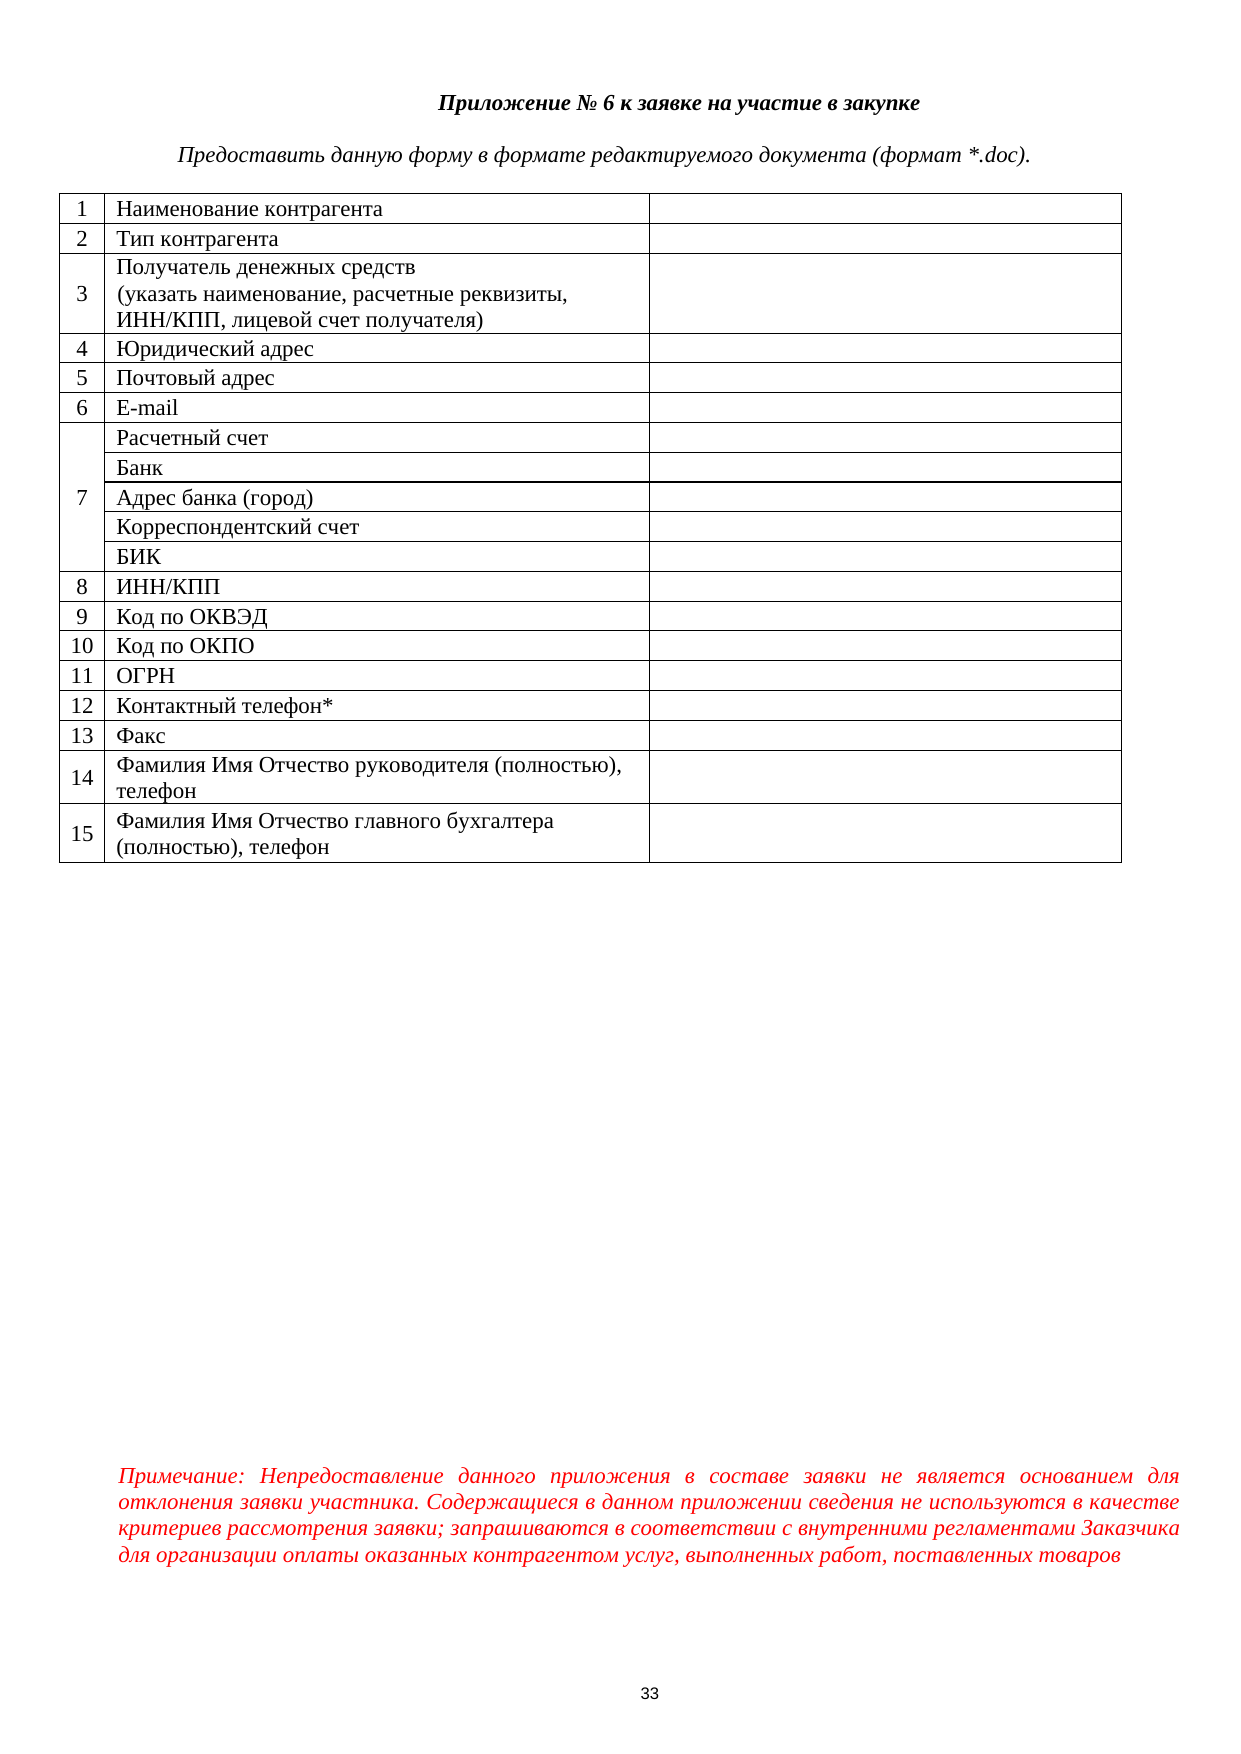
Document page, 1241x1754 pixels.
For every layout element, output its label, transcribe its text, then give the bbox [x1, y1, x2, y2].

table_cell Контактный телефон* [105, 691, 649, 720]
table_cell [650, 224, 1121, 252]
table_cell ОГРН [105, 661, 649, 690]
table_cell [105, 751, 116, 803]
text Приложение № 6 к заявке на участие в закупке [118, 89, 1181, 115]
table_cell 7 [60, 423, 104, 571]
table_cell 14 [60, 751, 104, 803]
table_cell Адрес банка (город) [105, 483, 649, 511]
table_cell Код по ОКВЭД [105, 602, 649, 630]
table_cell Юридический адрес [105, 334, 649, 362]
table_header [650, 194, 1121, 223]
table_cell [650, 804, 1121, 862]
table_cell [650, 751, 1121, 803]
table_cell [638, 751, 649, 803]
table_cell 2 [60, 224, 104, 252]
table_cell [650, 363, 1121, 392]
table_cell [650, 254, 1121, 332]
table_cell [650, 572, 1121, 601]
table_cell [650, 691, 1121, 720]
table_cell Почтовый адрес [105, 363, 649, 392]
table_cell 10 [60, 631, 104, 660]
table_cell [650, 512, 1121, 541]
text Примечание: Непредоставление данного приложения в составе заявки не является основанием для отклонения заявки участника. Содержащиеся в данном приложении сведения не используются в качестве критериев рассмотрения заявки; запрашиваются в соответствии с внутренними регламентами Заказчика для организации оплаты оказанных контрагентом услуг, выполненных работ, поставленных товаров [118, 1462, 1181, 1567]
table_cell [650, 602, 1121, 630]
text Предоставить данную форму в формате редактируемого документа (формат *.doc). [118, 141, 1181, 168]
table_cell [650, 423, 1121, 452]
table_cell 11 [60, 661, 104, 690]
table_cell [650, 334, 1121, 362]
table_cell 12 [60, 691, 104, 720]
table_cell 15 [60, 804, 104, 862]
table_cell [650, 542, 1121, 571]
table_cell [650, 483, 1121, 511]
table_header 1 [60, 194, 104, 223]
table_cell БИК [105, 542, 649, 571]
table_cell 9 [60, 602, 104, 630]
table_cell 5 [60, 363, 104, 392]
table_cell ИНН/КПП [105, 572, 649, 601]
table_cell Расчетный счет [105, 423, 649, 452]
table_cell [650, 721, 1121, 749]
table_cell E-mail [105, 393, 649, 422]
table_cell [650, 661, 1121, 690]
table_cell 13 [60, 721, 104, 749]
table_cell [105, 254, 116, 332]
table_cell Банк [105, 453, 649, 481]
table_cell 4 [60, 334, 104, 362]
table_cell 3 [60, 254, 104, 332]
table_cell Факс [105, 721, 649, 749]
table_cell Фамилия Имя Отчество главного бухгалтера (полностью), телефон [105, 804, 649, 862]
table_cell 6 [60, 393, 104, 422]
table_cell [650, 631, 1121, 660]
table_cell Тип контрагента [105, 224, 649, 252]
table_header Наименование контрагента [105, 194, 649, 223]
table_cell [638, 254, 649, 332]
table_cell 8 [60, 572, 104, 601]
table_cell [650, 393, 1121, 422]
table_cell Корреспондентский счет [105, 512, 649, 541]
table_cell [650, 453, 1121, 481]
table_cell Код по ОКПО [105, 631, 649, 660]
